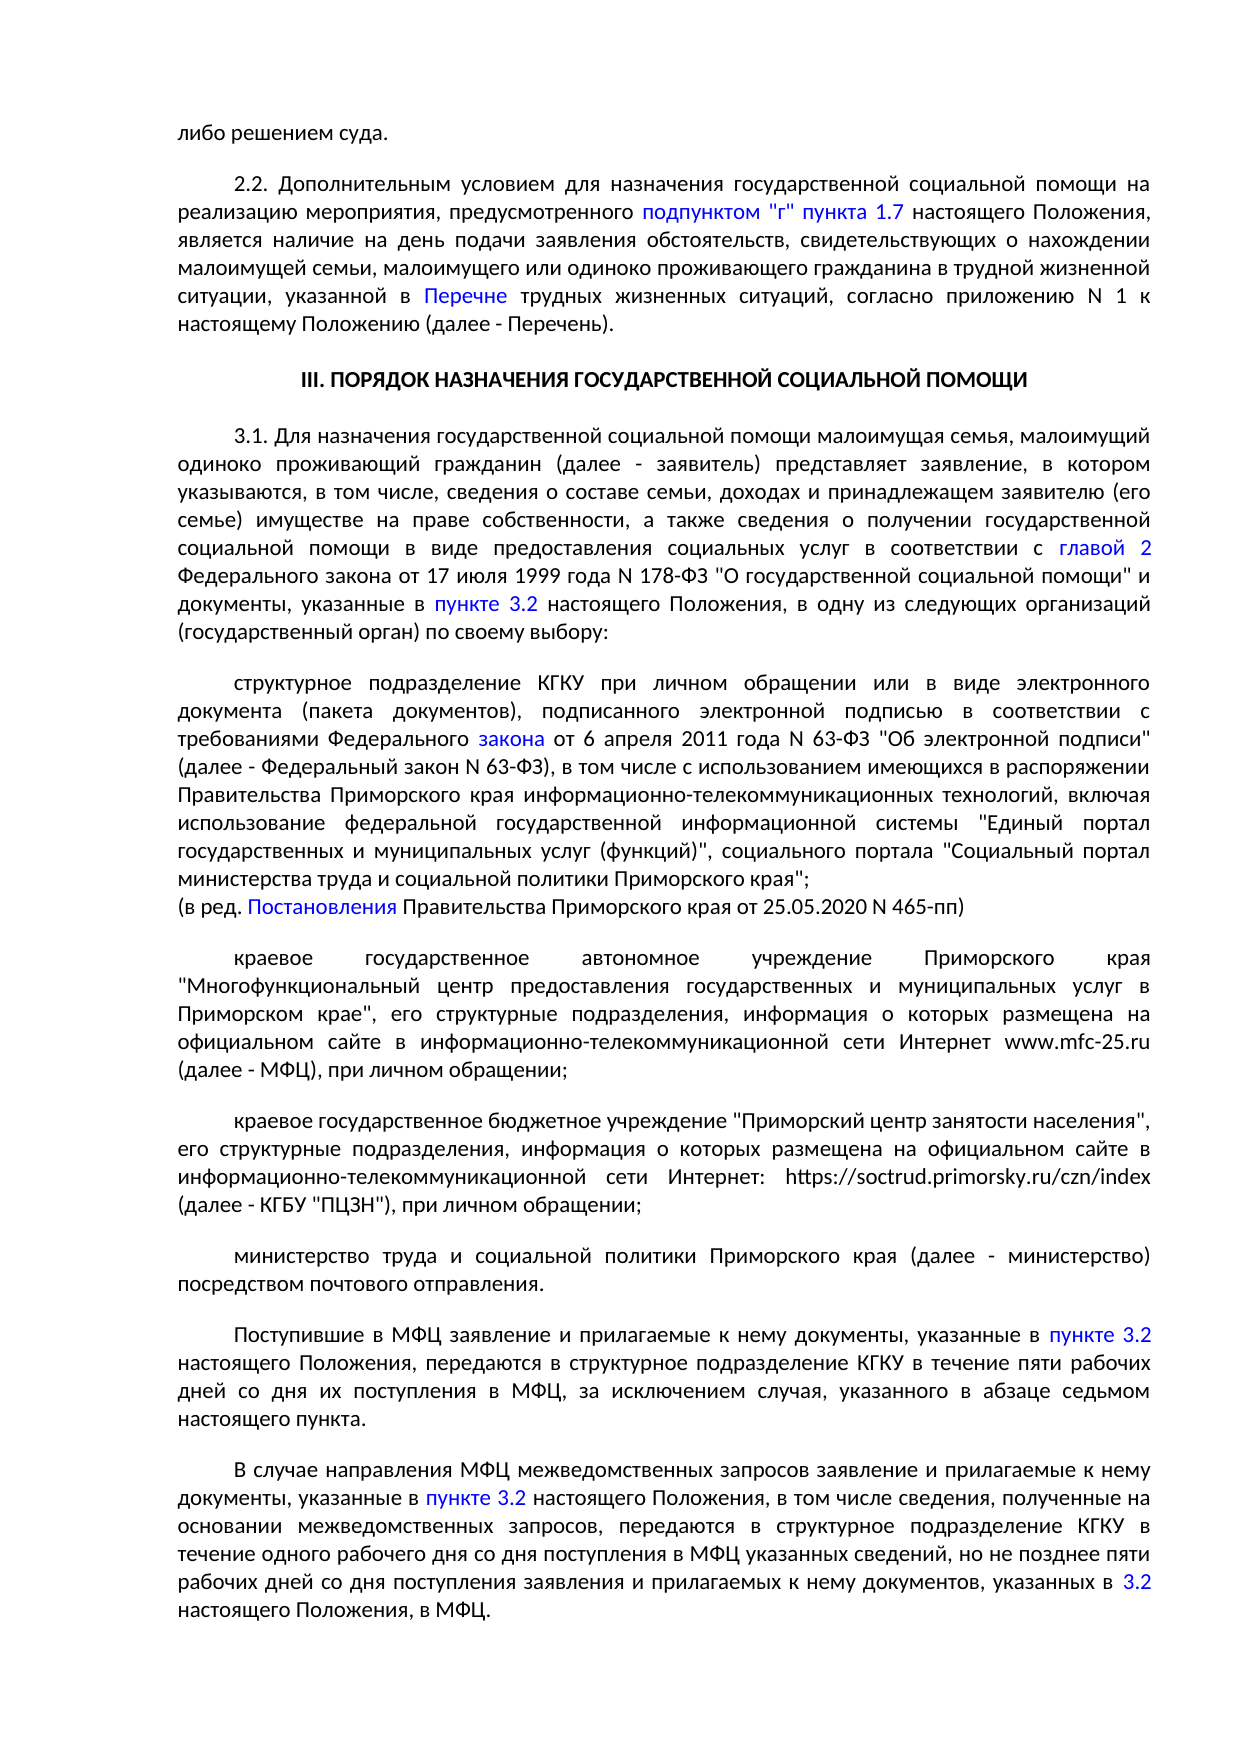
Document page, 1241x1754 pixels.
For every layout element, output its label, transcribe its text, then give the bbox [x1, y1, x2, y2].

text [177, 118, 1152, 146]
text Поступившие в МФЦ заявление и прилагаемые к нему документы, указанные в пункте 3.2 настоящего Положения, передаются в структурное подразделение КГКУ в течение пяти рабочих дней со дня их поступления в МФЦ, за исключением случая, указанного в абзаце седьмом настоящего пункта. [177, 1320, 1152, 1432]
text (в ред. Постановления Правительства Приморского края от 25.05.2020 N 465-пп) [177, 892, 1152, 921]
text структурное подразделение КГКУ при личном обращении или в виде электронного документа (пакета документов), подписанного электронной подписью в соответствии с требованиями Федерального закона от 6 апреля 2011 года N 63-ФЗ "Об электронной подписи" (далее - Федеральный закон N 63-ФЗ), в том числе с использованием имеющихся в распоряжении Правительства Приморского края информационно-телекоммуникационных технологий, включая использование федеральной государственной информационной системы "Единый портал государственных и муниципальных услуг (функций)", социального портала "Социальный портал министерства труда и социальной политики Приморского края"; [177, 668, 1152, 892]
text краевое государственное бюджетное учреждение "Приморский центр занятости населения", его структурные подразделения, информация о которых размещена на официальном сайте в информационно-телекоммуникационной сети Интернет: https://soctrud.primorsky.ru/czn/index (далее - КГБУ "ПЦЗН"), при личном обращении; [177, 1106, 1152, 1218]
text 2.2. Дополнительным условием для назначения государственной социальной помощи на реализацию мероприятия, предусмотренного подпунктом "г" пункта 1.7 настоящего Положения, является наличие на день подачи заявления обстоятельств, свидетельствующих о нахождении малоимущей семьи, малоимущего или одиноко проживающего гражданина в трудной жизненной ситуации, указанной в Перечне трудных жизненных ситуаций, согласно приложению N 1 к настоящему Положению (далее - Перечень). [177, 169, 1152, 337]
text министерство труда и социальной политики Приморского края (далее - министерство) посредством почтового отправления. [177, 1241, 1152, 1297]
text краевое государственное автономное учреждение Приморского края "Многофункциональный центр предоставления государственных и муниципальных услуг в Приморском крае", его структурные подразделения, информация о которых размещена на официальном сайте в информационно-телекоммуникационной сети Интернет www.mfc-25.ru (далее - МФЦ), при личном обращении; [177, 943, 1152, 1083]
title III. ПОРЯДОК НАЗНАЧЕНИЯ ГОСУДАРСТВЕННОЙ СОЦИАЛЬНОЙ ПОМОЩИ [177, 365, 1152, 393]
text 3.1. Для назначения государственной социальной помощи малоимущая семья, малоимущий одиноко проживающий гражданин (далее - заявитель) представляет заявление, в котором указываются, в том числе, сведения о составе семьи, доходах и принадлежащем заявителю (его семье) имуществе на праве собственности, а также сведения о получении государственной социальной помощи в виде предоставления социальных услуг в соответствии с главой 2 Федерального закона от 17 июля 1999 года N 178-ФЗ "О государственной социальной помощи" и документы, указанные в пункте 3.2 настоящего Положения, в одну из следующих организаций (государственный орган) по своему выбору: [177, 421, 1152, 645]
text В случае направления МФЦ межведомственных запросов заявление и прилагаемые к нему документы, указанные в пункте 3.2 настоящего Положения, в том числе сведения, полученные на основании межведомственных запросов, передаются в структурное подразделение КГКУ в течение одного рабочего дня со дня поступления в МФЦ указанных сведений, но не позднее пяти рабочих дней со дня поступления заявления и прилагаемых к нему документов, указанных в 3.2 настоящего Положения, в МФЦ. [177, 1455, 1152, 1623]
